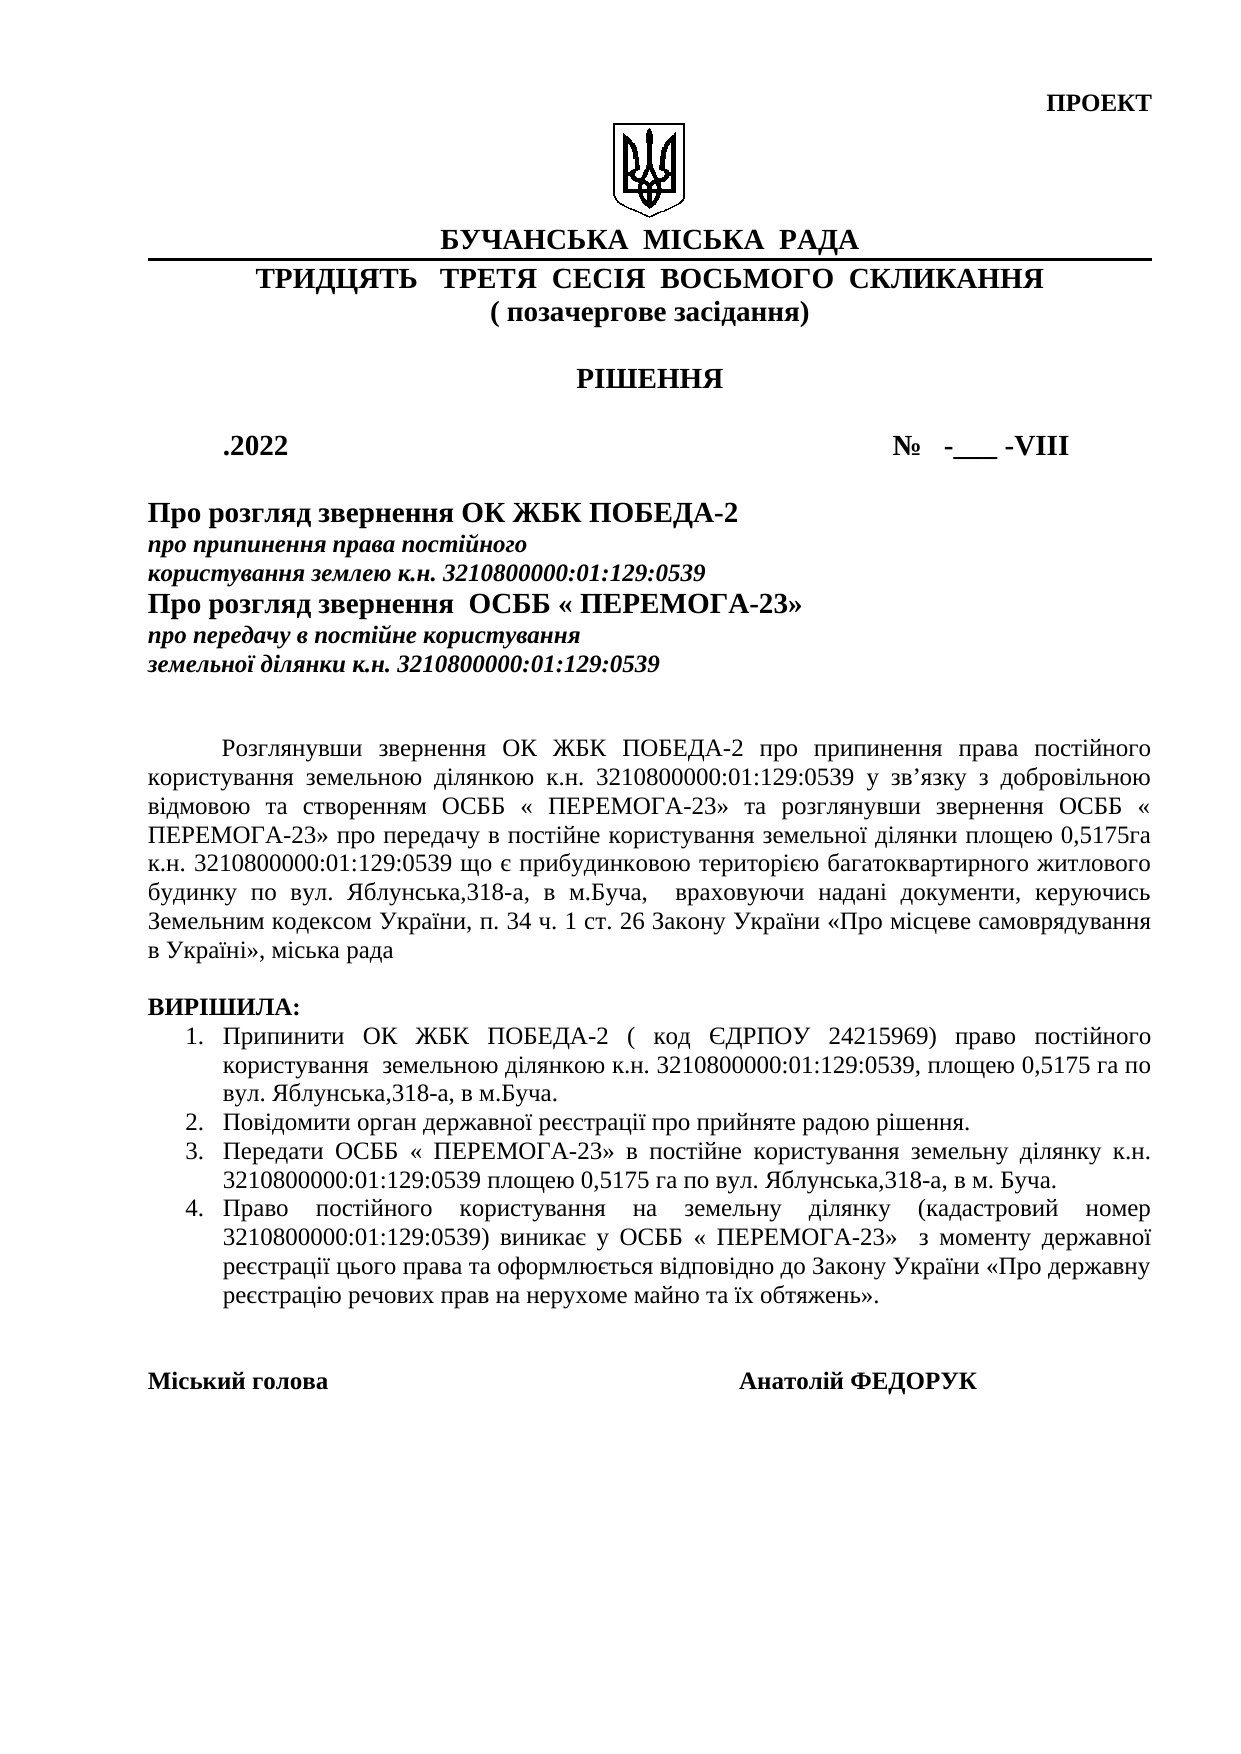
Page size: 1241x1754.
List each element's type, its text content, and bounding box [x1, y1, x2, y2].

text про передачу в постійне користування [148, 620, 1152, 649]
text Розглянувши звернення ОК ЖБК ПОБЕДА-2 про припинення права постійного користування земельною ділянкою к.н. 3210800000:01:129:0539 у зв’язку з добровільною відмовою та створенням ОСББ « ПЕРЕМОГА-23» та розглянувши звернення ОСББ « ПЕРЕМОГА-23» про передачу в постійне користування земельної ділянки площею 0,5175га к.н. 3210800000:01:129:0539 що є прибудинковою територією багатоквартирного житлового будинку по вул. Яблунська,318-а, в м.Буча, враховуючи надані документи, керуючись Земельним кодексом України, п. 34 ч. 1 ст. 26 Закону України «Про місцеве самоврядування в Україні», міська рада [148, 733, 1152, 963]
text ПРОЕКТ [148, 88, 1152, 117]
list Передати ОСББ « ПЕРЕМОГА-23» в постійне користування земельну ділянку к.н. 3210800000:01:129:0539 площею 0,5175 га по вул. Яблунська,318-а, в м. Буча. [185, 1136, 1152, 1193]
list Право постійного користування на земельну ділянку (кадастровий номер 3210800000:01:129:0539) виникає у ОСББ « ПЕРЕМОГА-23» з моменту державної реєстрації цього права та оформлюється відповідно до Закону України «Про державну реєстрацію речових прав на нерухоме майно та їх обтяжень». [185, 1193, 1152, 1308]
list Повідомити орган державної реєстрації про прийняте радою рішення. [185, 1107, 1152, 1136]
text ТРИДЦЯТЬ ТРЕТЯ СЕСІЯ ВОСЬМОГО СКЛИКАННЯ [148, 261, 1152, 294]
text Про розгляд звернення ОК ЖБК ПОБЕДА-2 [148, 496, 1152, 529]
text про припинення права постійного [148, 529, 1152, 558]
text ( позачергове засідання) [148, 294, 1152, 328]
text РІШЕННЯ [148, 361, 1152, 395]
text Міський голова Анатолій ФЕДОРУК [148, 1366, 1152, 1395]
text .2022 № -___ -VІІІ [148, 428, 1152, 462]
list Припинити ОК ЖБК ПОБЕДА-2 ( код ЄДРПОУ 24215969) право постійного користування земельною ділянкою к.н. 3210800000:01:129:0539, площею 0,5175 га по вул. Яблунська,318-а, в м.Буча. [185, 1021, 1152, 1107]
text ВИРІШИЛА: [148, 992, 1152, 1021]
text користування землею к.н. 3210800000:01:129:0539 [148, 558, 1152, 587]
text земельної ділянки к.н. 3210800000:01:129:0539 [148, 649, 1152, 678]
text БУЧАНСЬКА МІСЬКА РАДА [148, 222, 1152, 258]
text Про розгляд звернення ОСББ « ПЕРЕМОГА-23» [148, 587, 1152, 620]
